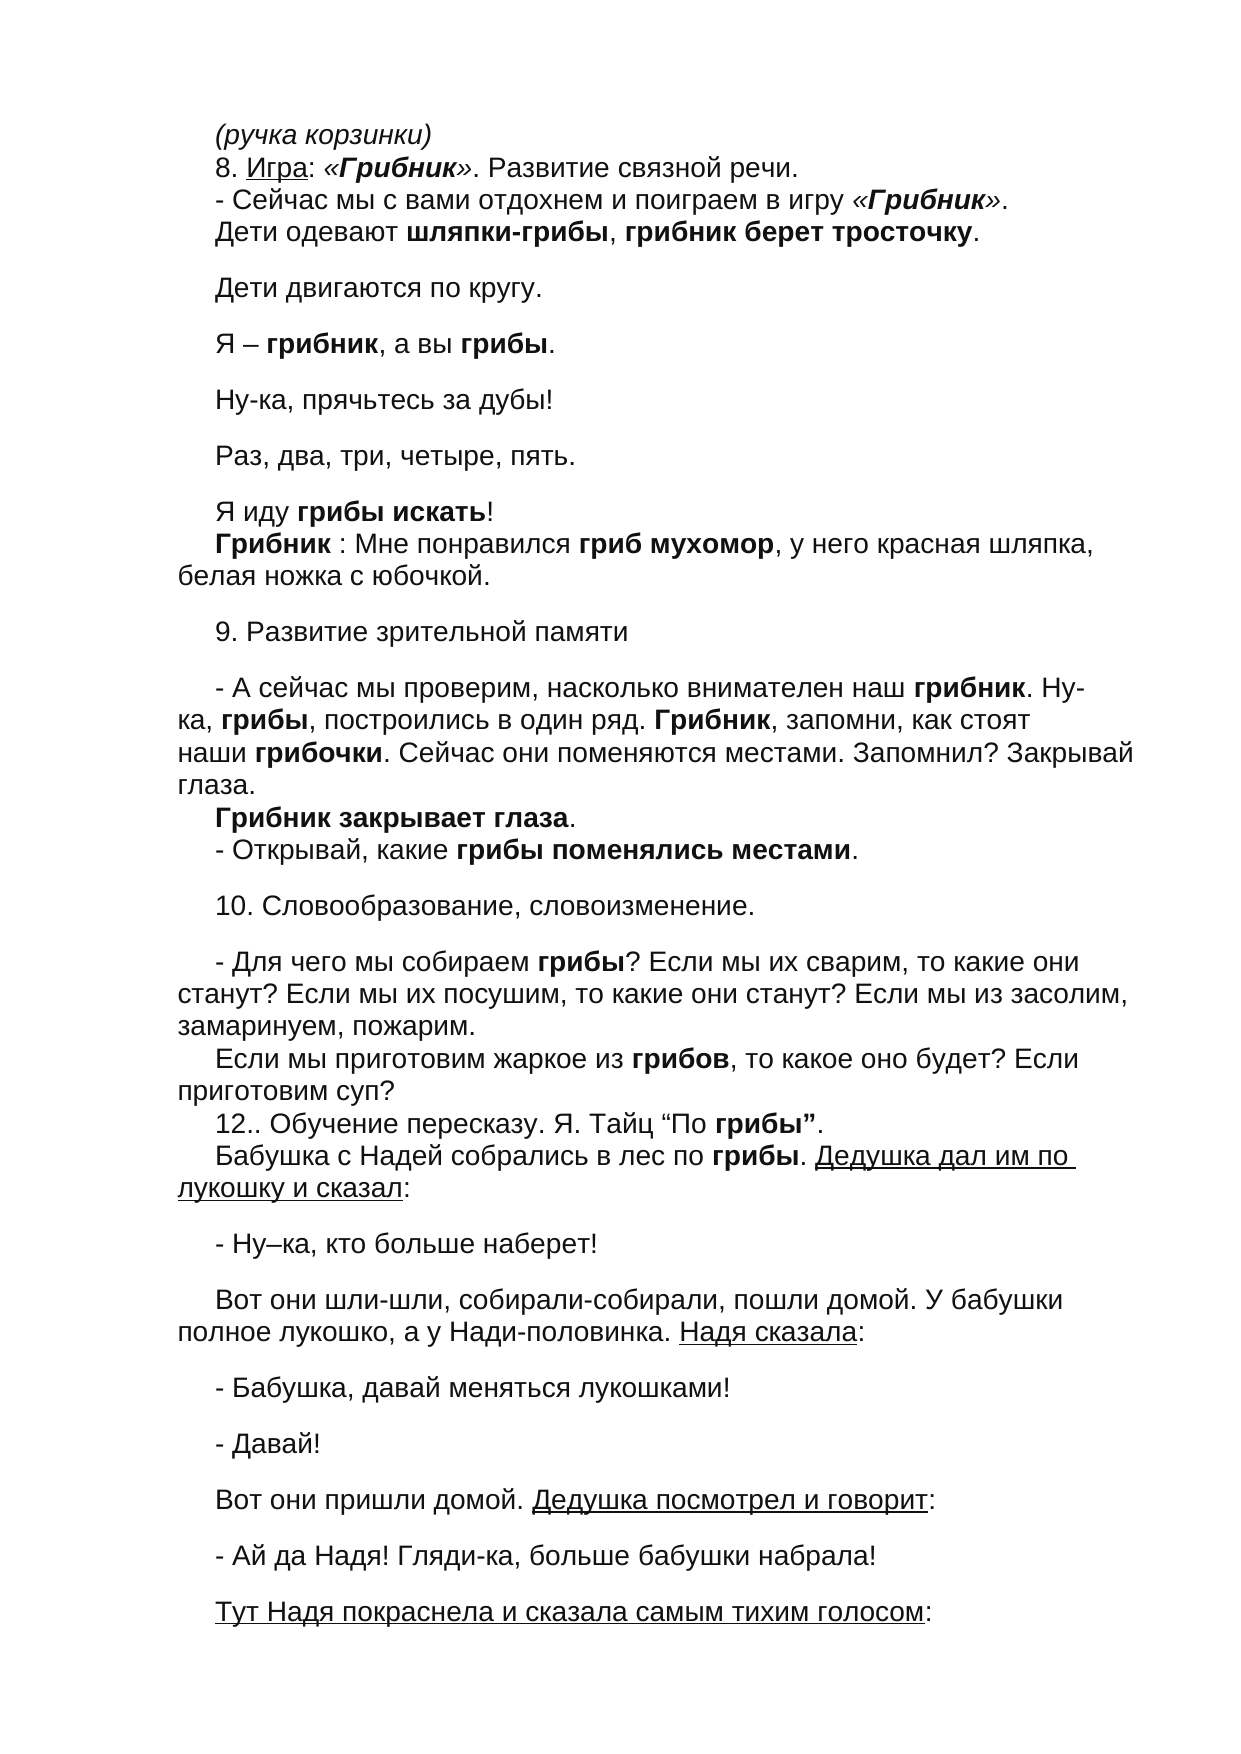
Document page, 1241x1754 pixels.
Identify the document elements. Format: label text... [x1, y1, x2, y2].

text 8. Игра: «Грибник». Развитие связной речи. [177, 151, 1152, 183]
text 9. Развитие зрительной памяти [177, 615, 1152, 647]
text - Давай! [177, 1427, 1152, 1459]
text Я иду грибы искать! [177, 494, 1152, 527]
text (ручка корзинки) [177, 118, 1152, 151]
text - Открывай, какие грибы поменялись местами. [177, 833, 1152, 865]
text Тут Надя покраснела и сказала самым тихим голосом: [177, 1594, 1152, 1627]
text Дети одевают шляпки-грибы, грибник берет тросточку. [177, 215, 1152, 248]
text 10. Словообразование, словоизменение. [177, 889, 1152, 921]
text Грибник : Мне понравился гриб мухомор, у него красная шляпка, белая ножка с юбочкой. [177, 527, 1152, 592]
text - Ну–ка, кто больше наберет! [177, 1227, 1152, 1259]
text - Для чего мы собираем грибы? Если мы их сварим, то какие они станут? Если мы их посушим, то какие они станут? Если мы из засолим, замаринуем, пожарим. [177, 944, 1152, 1042]
text Вот они пришли домой. Дедушка посмотрел и говорит: [177, 1483, 1152, 1515]
text - Сейчас мы с вами отдохнем и поиграем в игру «Грибник». [177, 183, 1152, 215]
text Вот они шли-шли, собирали-собирали, пошли домой. У бабушки полное лукошко, а у Нади-половинка. Надя сказала: [177, 1283, 1152, 1348]
text Грибник закрывает глаза. [177, 801, 1152, 833]
text - Ай да Надя! Гляди-ка, больше бабушки набрала! [177, 1539, 1152, 1571]
text Бабушка с Надей собрались в лес по грибы. Дедушка дал им по лукошку и сказал: [177, 1139, 1152, 1204]
text Если мы приготовим жаркое из грибов, то какое оно будет? Если приготовим суп? [177, 1042, 1152, 1107]
text - А сейчас мы проверим, насколько внимателен наш грибник. Ну-ка, грибы, построились в один ряд. Грибник, запомни, как стоят наши грибочки. Сейчас они поменяются местами. Запомнил? Закрывай глаза. [177, 671, 1152, 801]
text Раз, два, три, четыре, пять. [177, 439, 1152, 471]
text Ну-ка, прячьтесь за дубы! [177, 383, 1152, 415]
text Дети двигаются по кругу. [177, 271, 1152, 303]
text 12.. Обучение пересказу. Я. Тайц “По грибы”. [177, 1107, 1152, 1139]
text - Бабушка, давай меняться лукошками! [177, 1371, 1152, 1404]
text Я – грибник, а вы грибы. [177, 327, 1152, 359]
